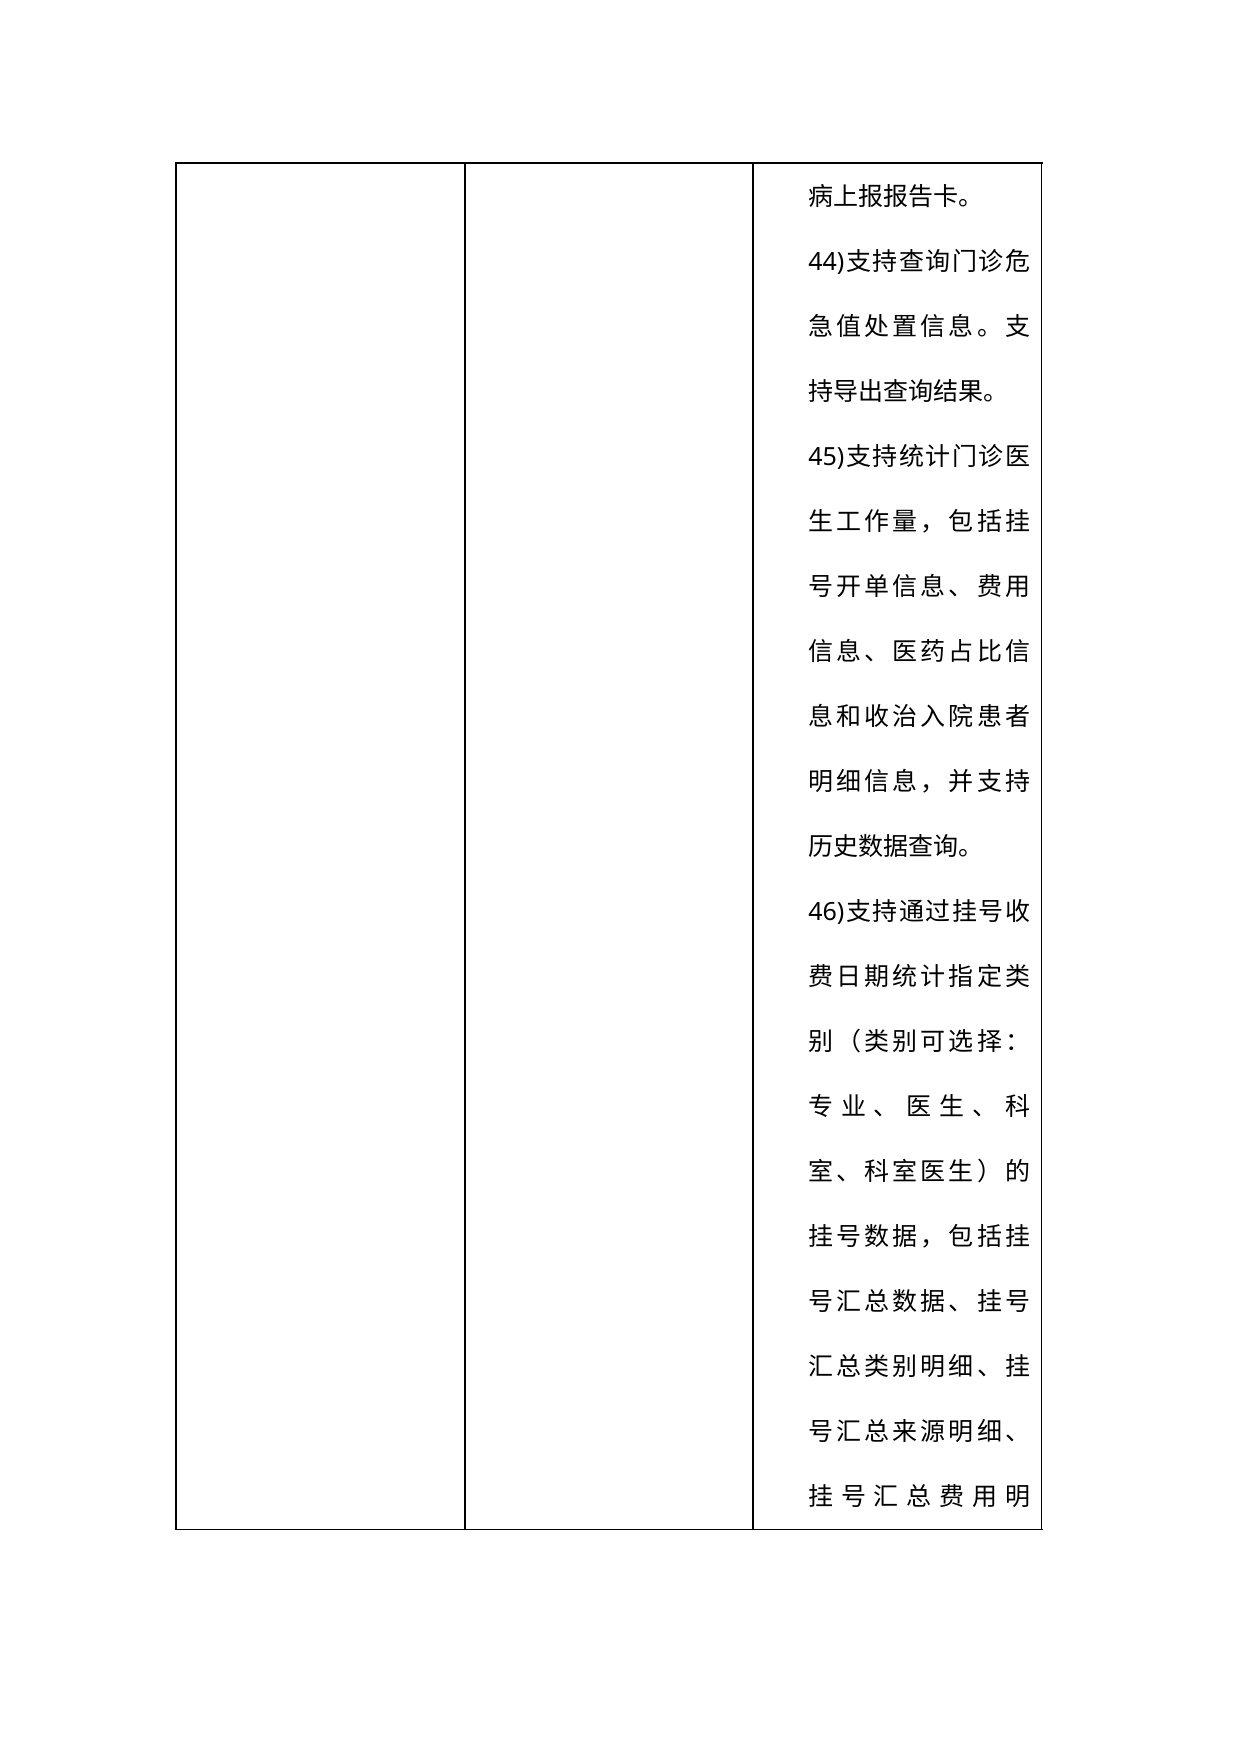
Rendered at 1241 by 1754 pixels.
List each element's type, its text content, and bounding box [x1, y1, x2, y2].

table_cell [754, 164, 1041, 1528]
table_cell [466, 164, 752, 1528]
table_cell 2 [177, 164, 464, 1528]
